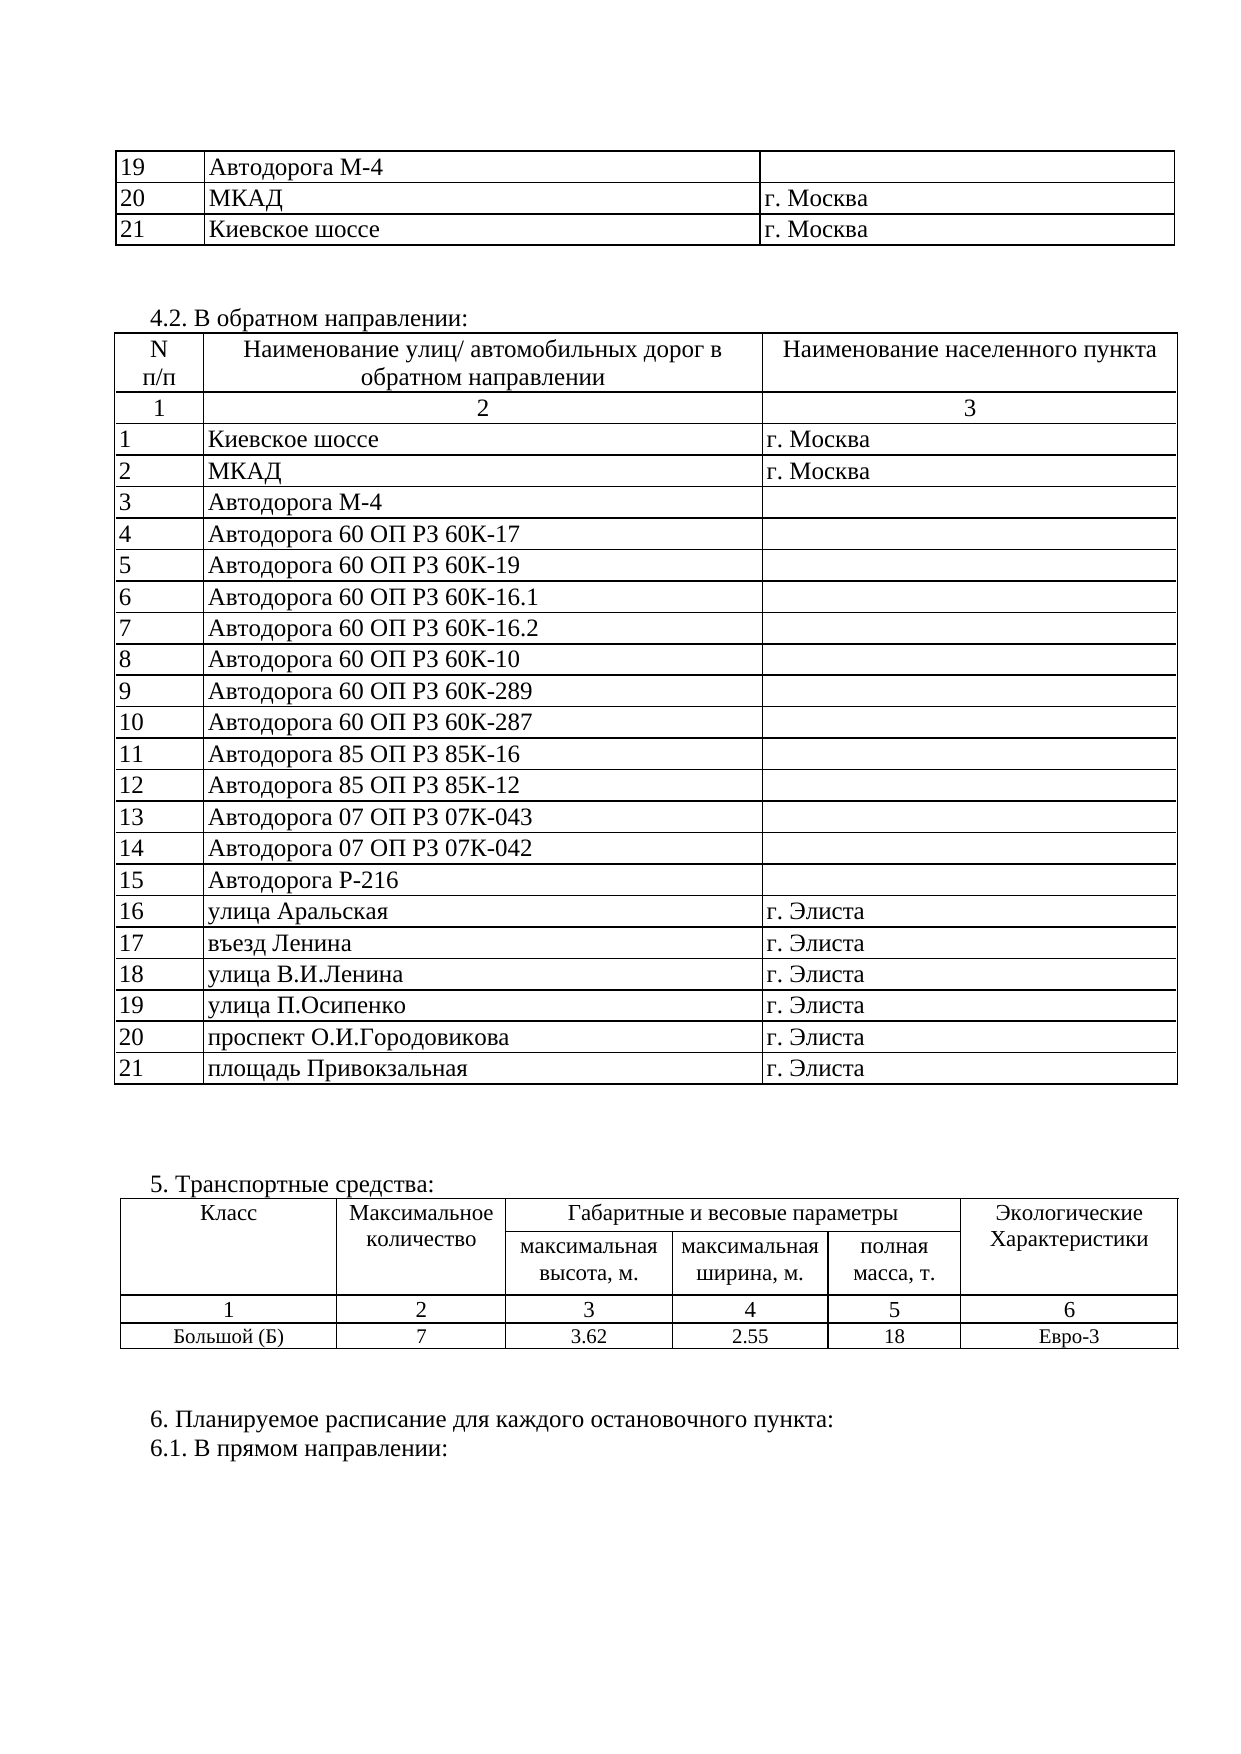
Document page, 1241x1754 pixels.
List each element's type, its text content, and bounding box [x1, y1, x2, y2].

table_cell [763, 549, 1177, 580]
table_cell Автодорога 85 ОП РЗ 85К-12 [204, 770, 762, 800]
table_cell г. Элиста [763, 1020, 1177, 1052]
table_cell [763, 643, 1177, 674]
table_cell 3.62 [506, 1324, 672, 1348]
table_cell въезд Ленина [204, 928, 762, 957]
table_cell Автодорога 60 ОП РЗ 60К-289 [204, 676, 762, 706]
table_cell 1 [115, 424, 203, 454]
table_header Класс [121, 1199, 336, 1294]
table_header Наименование населенного пункта [763, 334, 1177, 391]
text 6.1. В прямом направлении: [150, 1433, 1090, 1462]
table_cell Автодорога 60 ОП РЗ 60К-19 [204, 550, 762, 580]
table_cell г. Элиста [763, 958, 1177, 989]
table_cell 1 [121, 1296, 336, 1322]
table_cell г. Элиста [763, 895, 1177, 926]
table_cell 21 [117, 215, 204, 244]
table_cell 12 [115, 770, 203, 800]
table_cell полная масса, т. [829, 1232, 960, 1294]
table_cell улица В.И.Ленина [204, 959, 762, 989]
table_cell [763, 832, 1177, 863]
table_cell [763, 800, 1177, 832]
table_cell 14 [115, 833, 203, 863]
table_cell 7 [115, 613, 203, 643]
table_cell 5 [829, 1296, 960, 1322]
table_cell 19 [115, 990, 203, 1020]
table_cell Автодорога М-4 [205, 152, 759, 181]
table_cell Автодорога 60 ОП РЗ 60К-17 [204, 519, 762, 548]
table_cell 16 [115, 896, 203, 926]
table_cell 18 [115, 959, 203, 989]
table_cell 2 [115, 455, 203, 486]
table_cell Автодорога 07 ОП РЗ 07К-042 [204, 833, 762, 863]
table_cell 21 [115, 1053, 203, 1083]
table_cell Автодорога 60 ОП РЗ 60К-16.2 [204, 613, 762, 643]
table_cell [763, 706, 1177, 737]
table_cell Большой (Б) [121, 1324, 336, 1348]
table_cell Автодорога 60 ОП РЗ 60К-16.1 [204, 582, 762, 611]
table_cell максимальная высота, м. [506, 1232, 672, 1294]
table_cell [763, 737, 1177, 769]
table_cell 17 [115, 927, 203, 957]
table_header Габаритные и весовые параметры [506, 1199, 960, 1231]
table_cell Киевское шоссе [204, 424, 762, 454]
table_cell г. Москва [761, 183, 1174, 213]
table_header Наименование улиц/ автомобильных дорог в обратном направлении [204, 334, 762, 391]
table_cell [763, 611, 1177, 643]
table_cell 15 [115, 864, 203, 894]
table_cell 6 [961, 1296, 1177, 1322]
table_cell МКАД [204, 456, 762, 486]
table_cell [763, 863, 1177, 894]
table_cell г. Элиста [763, 1052, 1177, 1083]
table_cell [763, 580, 1177, 611]
table_cell г. Элиста [763, 989, 1177, 1020]
table_cell МКАД [205, 183, 759, 213]
table_cell 3 [115, 487, 203, 517]
table_cell г. Москва [761, 215, 1174, 244]
table_cell [763, 769, 1177, 800]
table_cell 20 [115, 1021, 203, 1052]
table_cell максимальная ширина, м. [673, 1232, 827, 1294]
table_cell 13 [115, 801, 203, 832]
table_cell 3 [763, 391, 1177, 423]
table_cell 18 [829, 1324, 960, 1348]
table_cell г. Москва [763, 454, 1177, 486]
table_cell 4 [115, 518, 203, 548]
table_cell [763, 486, 1177, 517]
table_cell Автодорога 07 ОП РЗ 07К-043 [204, 802, 762, 832]
table_cell Автодорога 60 ОП РЗ 60К-287 [204, 707, 762, 737]
table_cell г. Москва [763, 423, 1177, 454]
table_cell 2.55 [673, 1324, 827, 1348]
table_cell г. Элиста [763, 926, 1177, 957]
table_cell 9 [115, 675, 203, 706]
table_cell 19 [117, 152, 204, 181]
table_cell 7 [337, 1324, 505, 1348]
table_cell Автодорога 60 ОП РЗ 60К-10 [204, 645, 762, 674]
table_cell улица Аральская [204, 896, 762, 926]
table_cell улица П.Осипенко [204, 991, 762, 1020]
table_cell 3 [506, 1296, 672, 1322]
table_cell 8 [115, 644, 203, 674]
text 5. Транспортные средства: [150, 1169, 1090, 1197]
table_cell 10 [115, 707, 203, 737]
table_cell 1 [115, 392, 203, 423]
table_cell [761, 152, 1174, 181]
table_cell 5 [115, 550, 203, 580]
table_cell площадь Привокзальная [204, 1053, 762, 1083]
table_cell Автодорога 85 ОП РЗ 85К-16 [204, 739, 762, 769]
text 4.2. В обратном направлении: [150, 303, 1090, 332]
table_cell Евро-3 [961, 1324, 1177, 1348]
table_cell 2 [204, 393, 762, 423]
table_cell 2 [337, 1296, 505, 1322]
table_cell Киевское шоссе [205, 215, 759, 244]
table_cell Автодорога М-4 [204, 487, 762, 517]
table_cell 11 [115, 738, 203, 769]
table_cell 4 [673, 1296, 827, 1322]
table_cell Автодорога Р-216 [204, 865, 762, 894]
table_cell [763, 674, 1177, 706]
table_header Максимальное количество [337, 1199, 505, 1294]
text 6. Планируемое расписание для каждого остановочного пункта: [150, 1404, 1090, 1433]
table_header Экологические Характеристики [961, 1199, 1177, 1294]
table_cell проспект О.И.Городовикова [204, 1022, 762, 1052]
table_cell [763, 517, 1177, 548]
table_cell 6 [115, 581, 203, 611]
table_header N п/п [115, 334, 203, 391]
table_cell 20 [117, 183, 204, 213]
